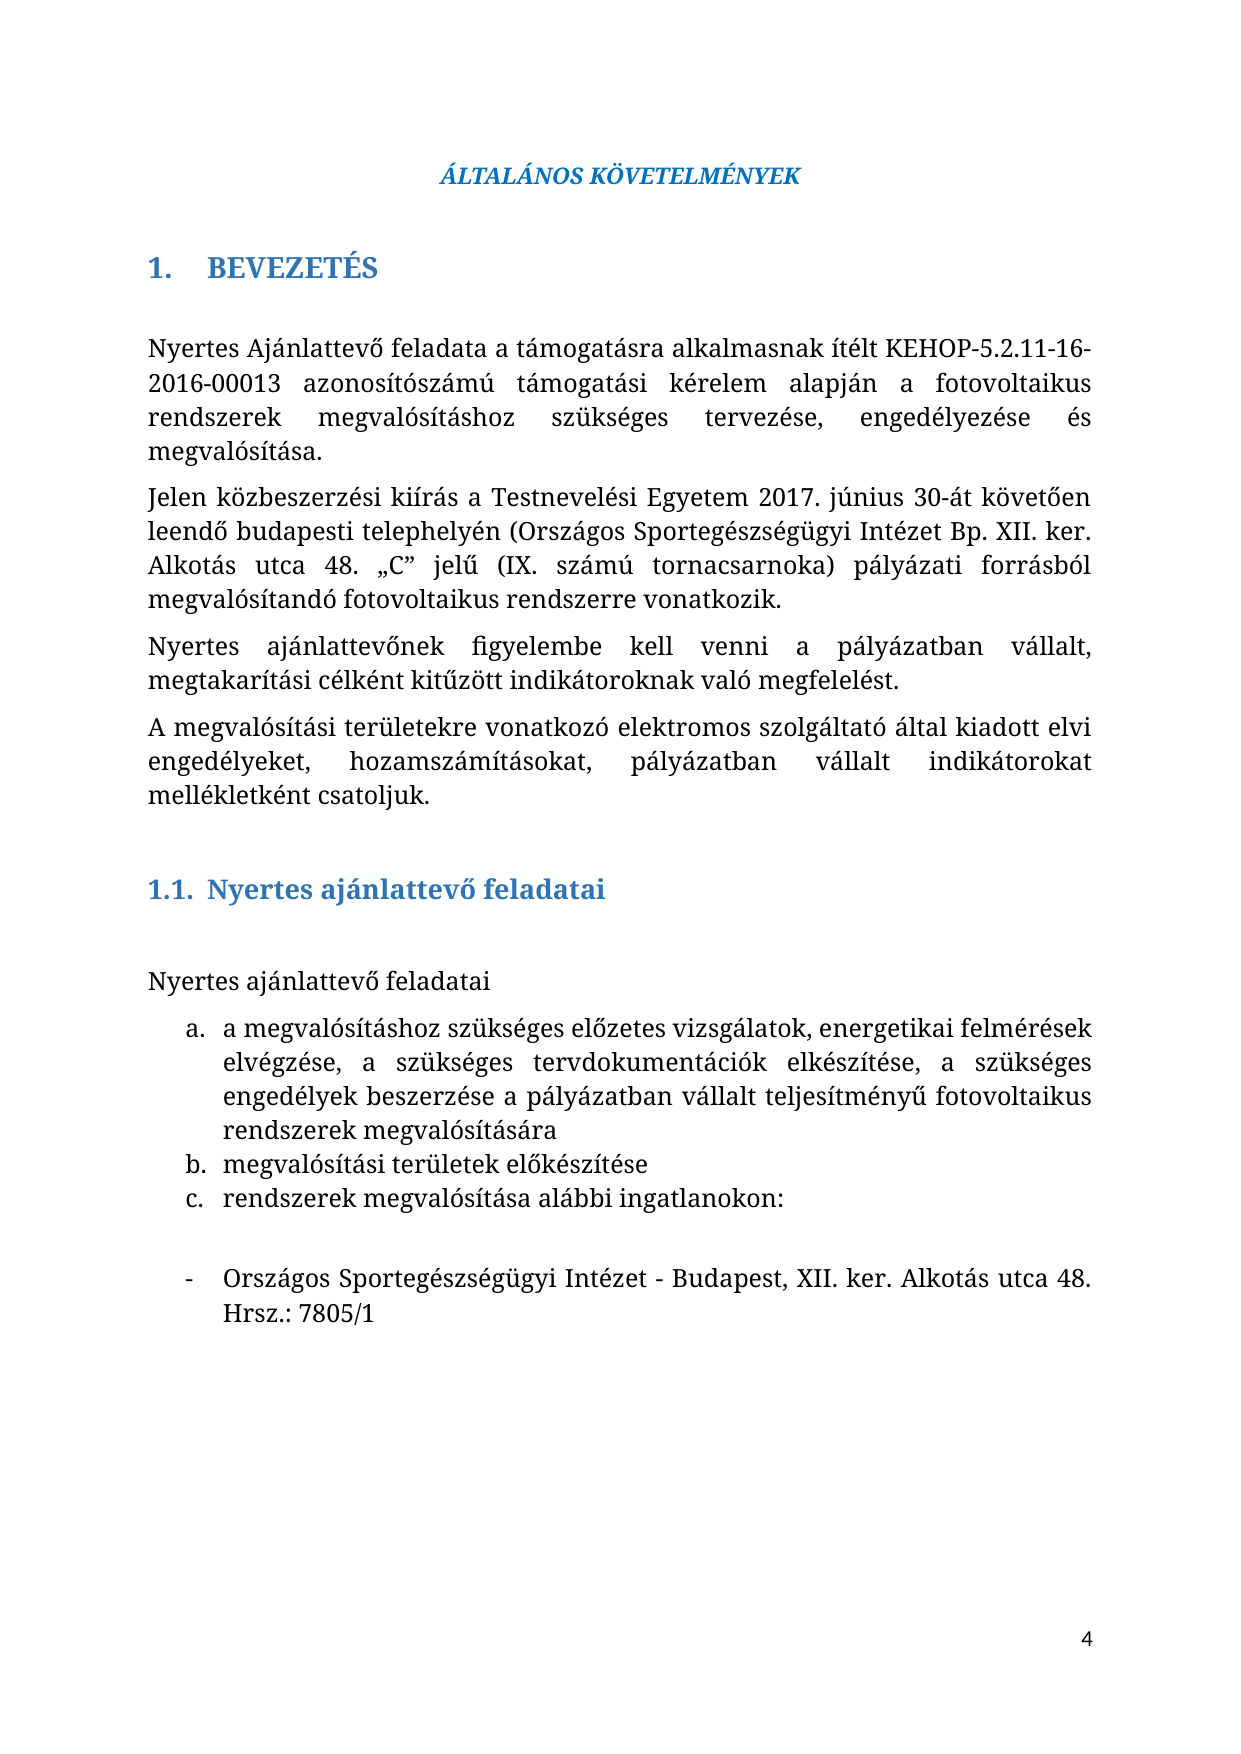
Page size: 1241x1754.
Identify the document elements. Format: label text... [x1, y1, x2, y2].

list a megvalósításhoz szükséges előzetes vizsgálatok, energetikai felmérések elvégzése, a szükséges tervdokumentációk elkészítése, a szükséges engedélyek beszerzése a pályázatban vállalt teljesítményű fotovoltaikus rendszerek megvalósítására [185, 1010, 1092, 1146]
list megvalósítási területek előkészítése [185, 1146, 1092, 1181]
text A megvalósítási területekre vonatkozó elektromos szolgáltató által kiadott elvi engedélyeket, hozamszámításokat, pályázatban vállalt indikátorokat mellékletként csatoljuk. [148, 709, 1092, 811]
subtitle Nyertes ajánlattevő feladatai [148, 871, 1092, 907]
text Jelen közbeszerzési kiírás a Testnevelési Egyetem 2017. június 30-át követően leendő budapesti telephelyén (Országos Sportegészségügyi Intézet Bp. XII. ker. Alkotás utca 48. „C” jelű (IX. számú tornacsarnoka) pályázati forrásból megvalósítandó fotovoltaikus rendszerre vonatkozik. [148, 480, 1092, 616]
text Nyertes Ajánlattevő feladata a támogatásra alkalmasnak ítélt KEHOP-5.2.11-16-2016-00013 azonosítószámú támogatási kérelem alapján a fotovoltaikus rendszerek megvalósításhoz szükséges tervezése, engedélyezése és megvalósítása. [148, 331, 1092, 467]
text Nyertes ajánlattevő feladatai [148, 964, 1092, 998]
list Országos Sportegészségügyi Intézet - Budapest, XII. ker. Alkotás utca 48. Hrsz.: 7805/1 [185, 1261, 1092, 1329]
subtitle ÁLTALÁNOS KÖVETELMÉNYEK [148, 160, 1092, 191]
text Nyertes ajánlattevőnek figyelembe kell venni a pályázatban vállalt, megtakarítási célként kitűzött indikátoroknak való megfelelést. [148, 629, 1092, 697]
list rendszerek megvalósítása alábbi ingatlanokon: [185, 1181, 1092, 1214]
subtitle BEVEZETÉS [148, 248, 1092, 287]
